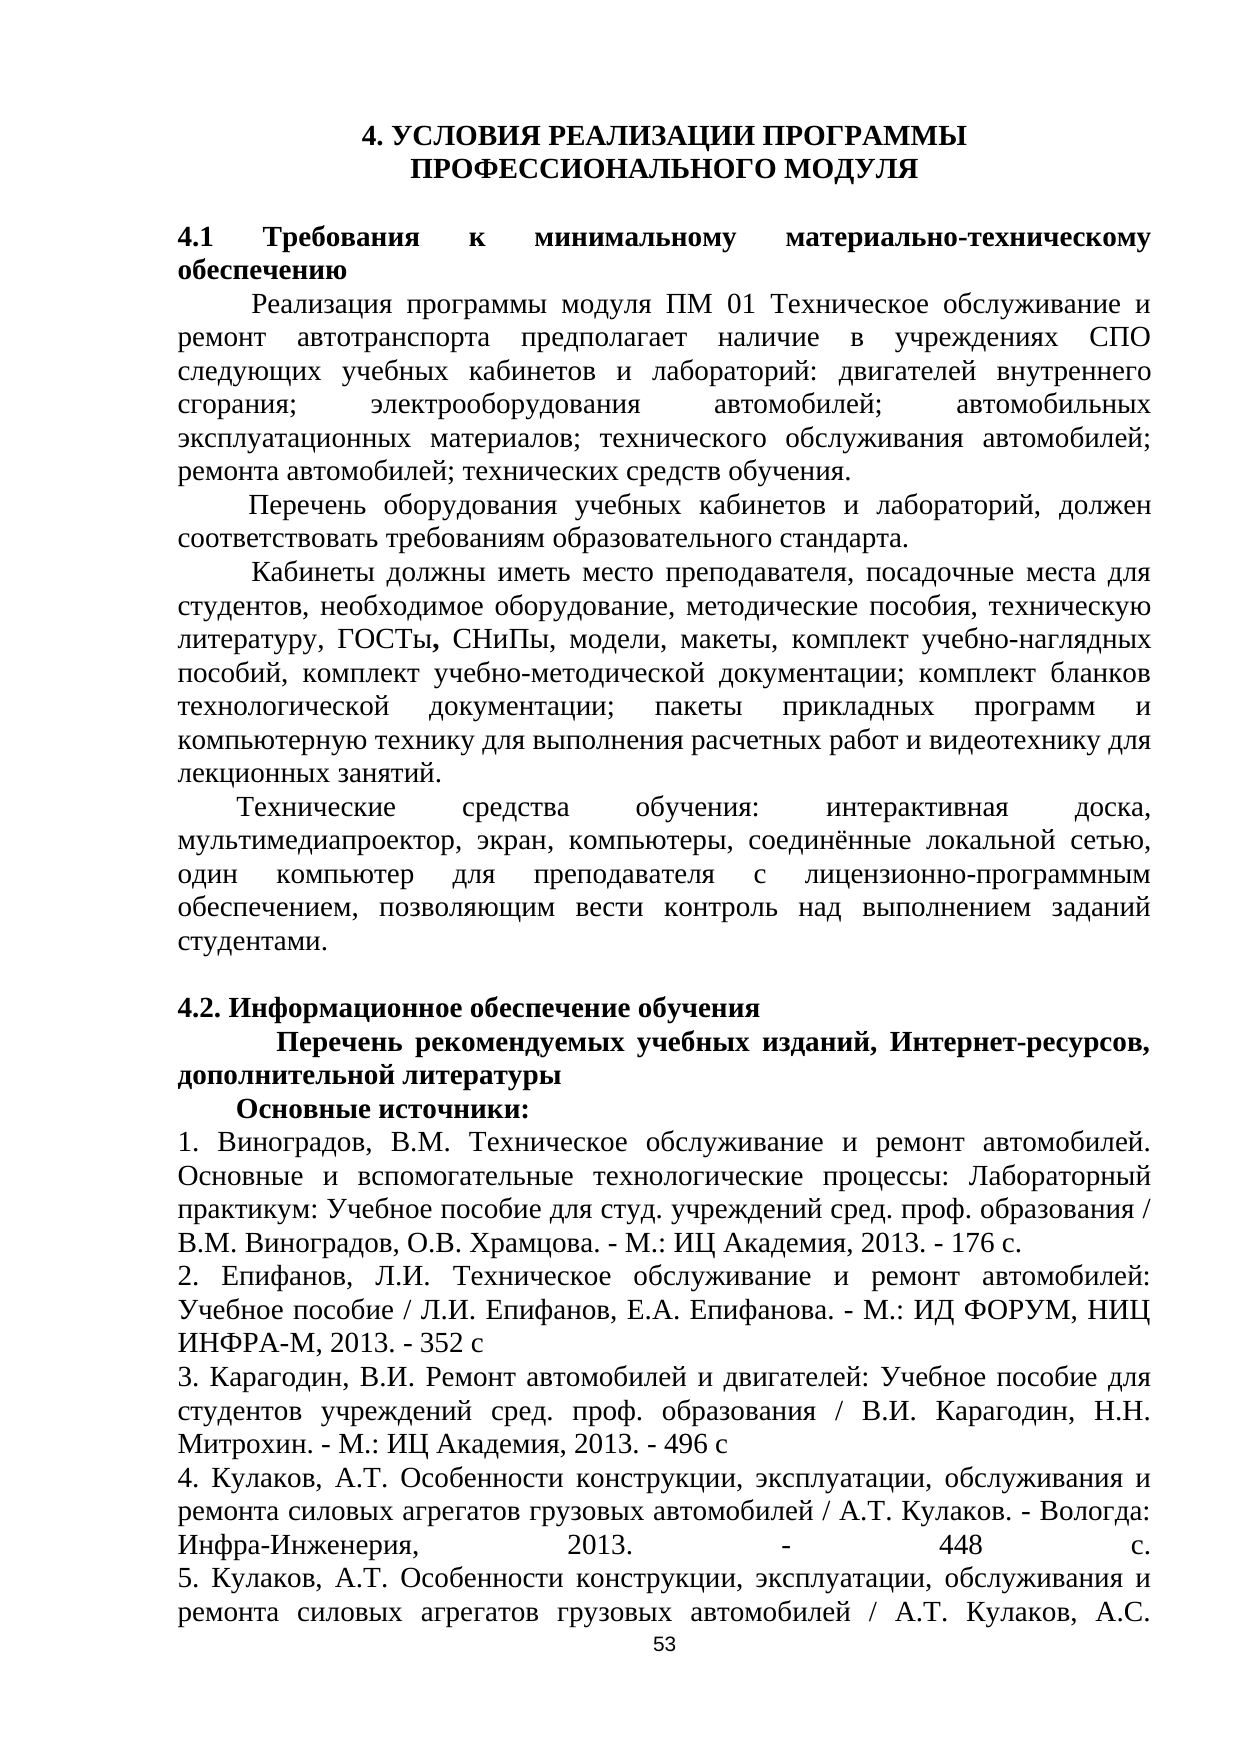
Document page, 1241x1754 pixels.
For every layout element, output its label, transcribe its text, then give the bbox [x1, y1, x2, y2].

text 2. Епифанов, Л.И. Техническое обслуживание и ремонт автомобилей: Учебное пособие / Л.И. Епифанов, Е.А. Епифанова. - М.: ИД ФОРУМ, НИЦ ИНФРА-М, 2013. - 352 c [177, 1258, 1152, 1359]
text Перечень оборудования учебных кабинетов и лабораторий, должен соответствовать требованиям образовательного стандарта. [177, 487, 1152, 554]
subtitle 4.1 Требования к минимальному материально-техническому обеспечению [177, 219, 1152, 286]
text Основные источники: [177, 1091, 1152, 1124]
text 1. Виноградов, В.М. Техническое обслуживание и ремонт автомобилей. Основные и вспомогательные технологические процессы: Лабораторный практикум: Учебное пособие для студ. учреждений сред. проф. образования / В.М. Виноградов, О.В. Храмцова. - М.: ИЦ Академия, 2013. - 176 c. [177, 1124, 1152, 1258]
text Технические средства обучения: интерактивная доска, мультимедиапроектор, экран, компьютеры, соединённые локальной сетью, один компьютер для преподавателя с лицензионно-программным обеспечением, позволяющим вести контроль над выполнением заданий студентами. [177, 789, 1152, 957]
subtitle 4.2. Информационное обеспечение обучения [177, 990, 1152, 1024]
text Кабинеты должны иметь место преподавателя, посадочные места для студентов, необходимое оборудование, методические пособия, техническую литературу, ГОСТы, СНиПы, модели, макеты, комплект учебно-наглядных пособий, комплект учебно-методической документации; комплект бланков технологической документации; пакеты прикладных программ и компьютерную технику для выполнения расчетных работ и видеотехнику для лекционных занятий. [177, 554, 1152, 789]
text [177, 1460, 1152, 1627]
subtitle 4. условия реализации программы [177, 118, 1152, 152]
text Перечень рекомендуемых учебных изданий, Интернет-ресурсов, дополнительной литературы [177, 1024, 1152, 1091]
text Реализация программы модуля ПМ 01 Техническое обслуживание и ремонт автотранспорта предполагает наличие в учреждениях СПО следующих учебных кабинетов и лабораторий: двигателей внутреннего сгорания; электрооборудования автомобилей; автомобильных эксплуатационных материалов; технического обслуживания автомобилей; ремонта автомобилей; технических средств обучения. [177, 286, 1152, 487]
text 3. Карагодин, В.И. Ремонт автомобилей и двигателей: Учебное пособие для студентов учреждений сред. проф. образования / В.И. Карагодин, Н.Н. Митрохин. - М.: ИЦ Академия, 2013. - 496 c [177, 1359, 1152, 1460]
subtitle ПРОФЕССИОНАЛЬНОГО МОДУЛЯ [177, 152, 1152, 185]
